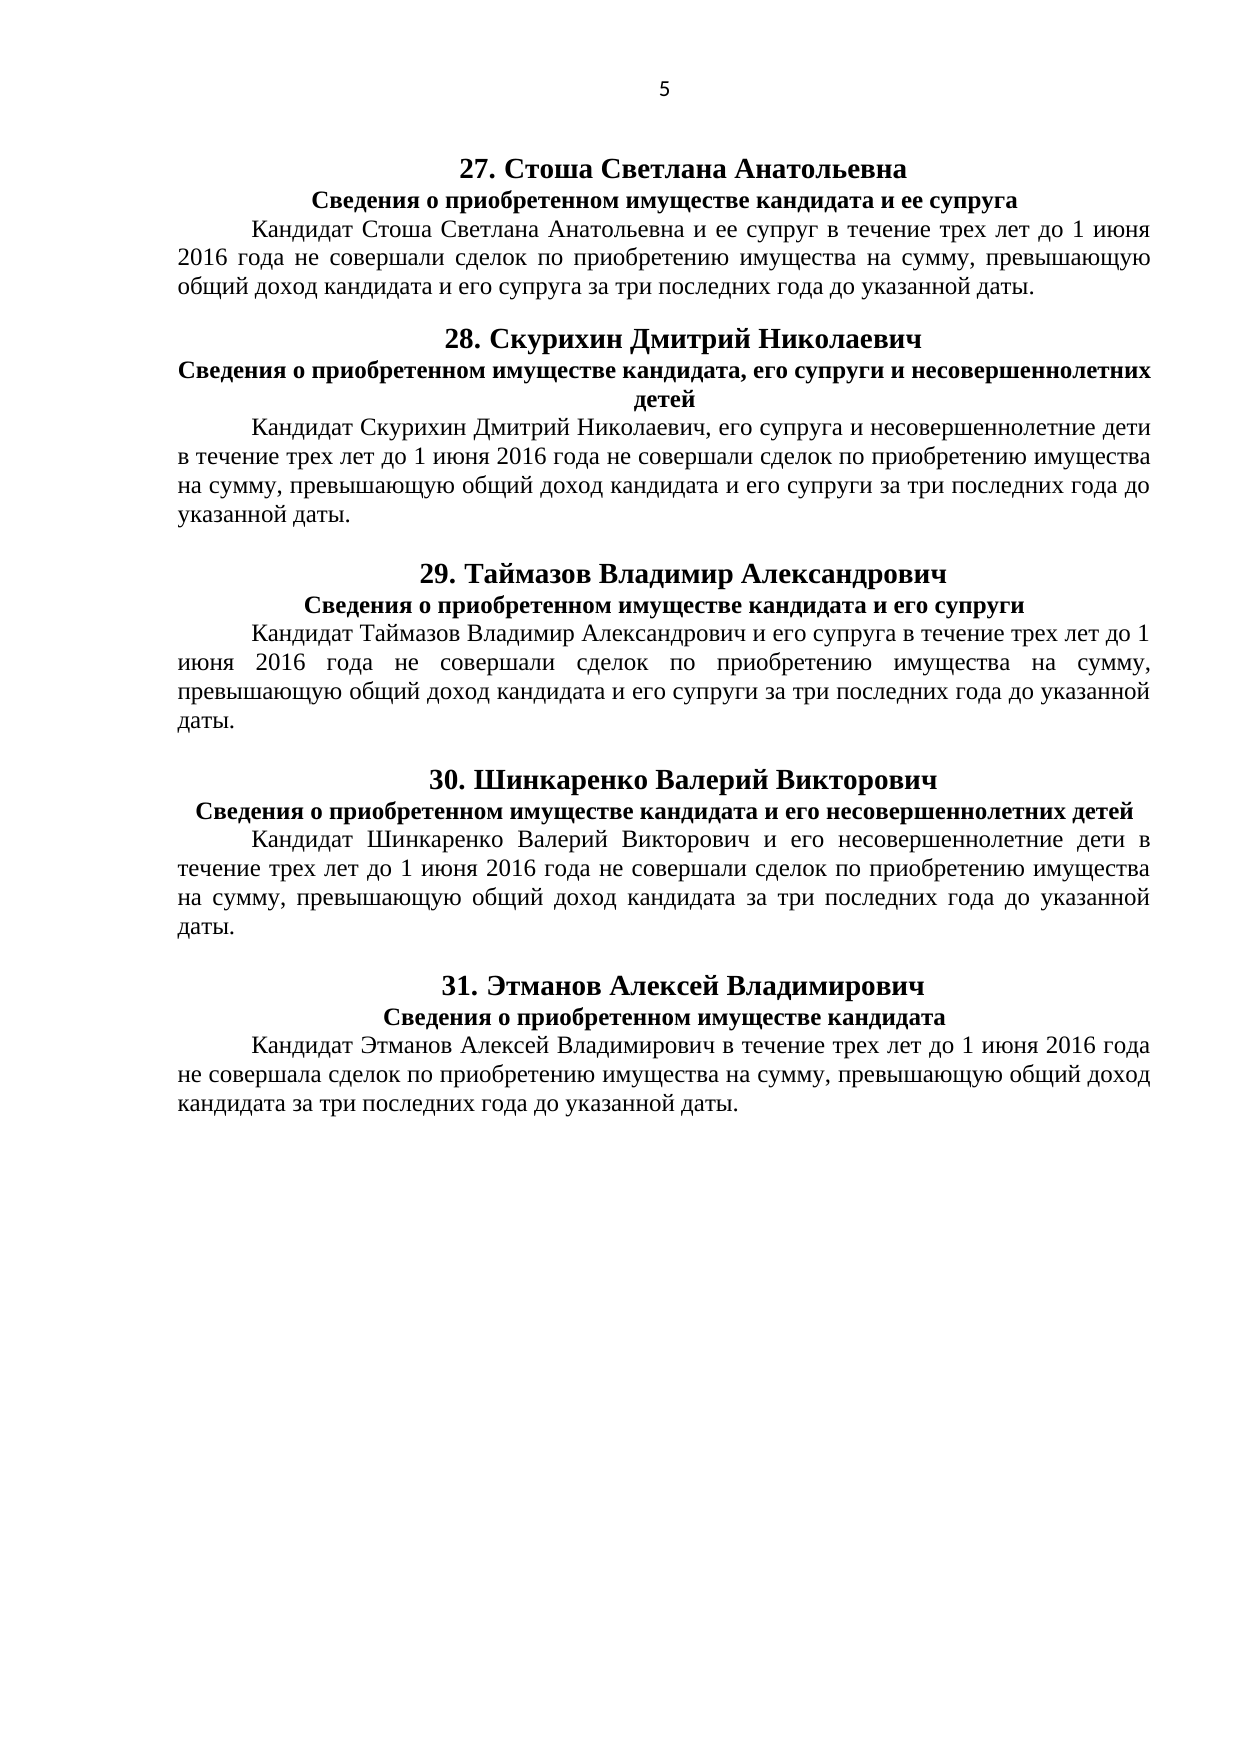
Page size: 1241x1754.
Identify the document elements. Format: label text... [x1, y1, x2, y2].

text Кандидат Скурихин Дмитрий Николаевич, его супруга и несовершеннолетние дети в течение трех лет до 1 июня 2016 года не совершали сделок по приобретению имущества на сумму, превышающую общий доход кандидата и его супруги за три последних года до указанной даты. [177, 412, 1152, 527]
text Сведения о приобретенном имуществе кандидата, его супруги и несовершеннолетних детей [177, 355, 1152, 412]
text Кандидат Таймазов Владимир Александрович и его супруга в течение трех лет до 1 июня 2016 года не совершали сделок по приобретению имущества на сумму, превышающую общий доход кандидата и его супруги за три последних года до указанной даты. [177, 618, 1152, 733]
text Сведения о приобретенном имуществе кандидата [177, 1002, 1152, 1031]
text Сведения о приобретенном имуществе кандидата и ее супруга [177, 185, 1152, 214]
list Скурихин Дмитрий Николаевич [215, 321, 1152, 355]
text Сведения о приобретенном имуществе кандидата и его супруги [177, 590, 1152, 618]
text Сведения о приобретенном имуществе кандидата и его несовершеннолетних детей [177, 796, 1152, 824]
list Этманов Алексей Владимирович [215, 968, 1152, 1002]
text Кандидат Этманов Алексей Владимирович в течение трех лет до 1 июня 2016 года не совершала сделок по приобретению имущества на сумму, превышающую общий доход кандидата за три последних года до указанной даты. [177, 1031, 1152, 1117]
list Шинкаренко Валерий Викторович [215, 762, 1152, 796]
text Кандидат Шинкаренко Валерий Викторович и его несовершеннолетние дети в течение трех лет до 1 июня 2016 года не совершали сделок по приобретению имущества на сумму, превышающую общий доход кандидата за три последних года до указанной даты. [177, 824, 1152, 939]
list Стоша Светлана Анатольевна [215, 151, 1152, 185]
text Кандидат Стоша Светлана Анатольевна и ее супруг в течение трех лет до 1 июня 2016 года не совершали сделок по приобретению имущества на сумму, превышающую общий доход кандидата и его супруга за три последних года до указанной даты. [177, 214, 1152, 300]
list Таймазов Владимир Александрович [215, 556, 1152, 590]
